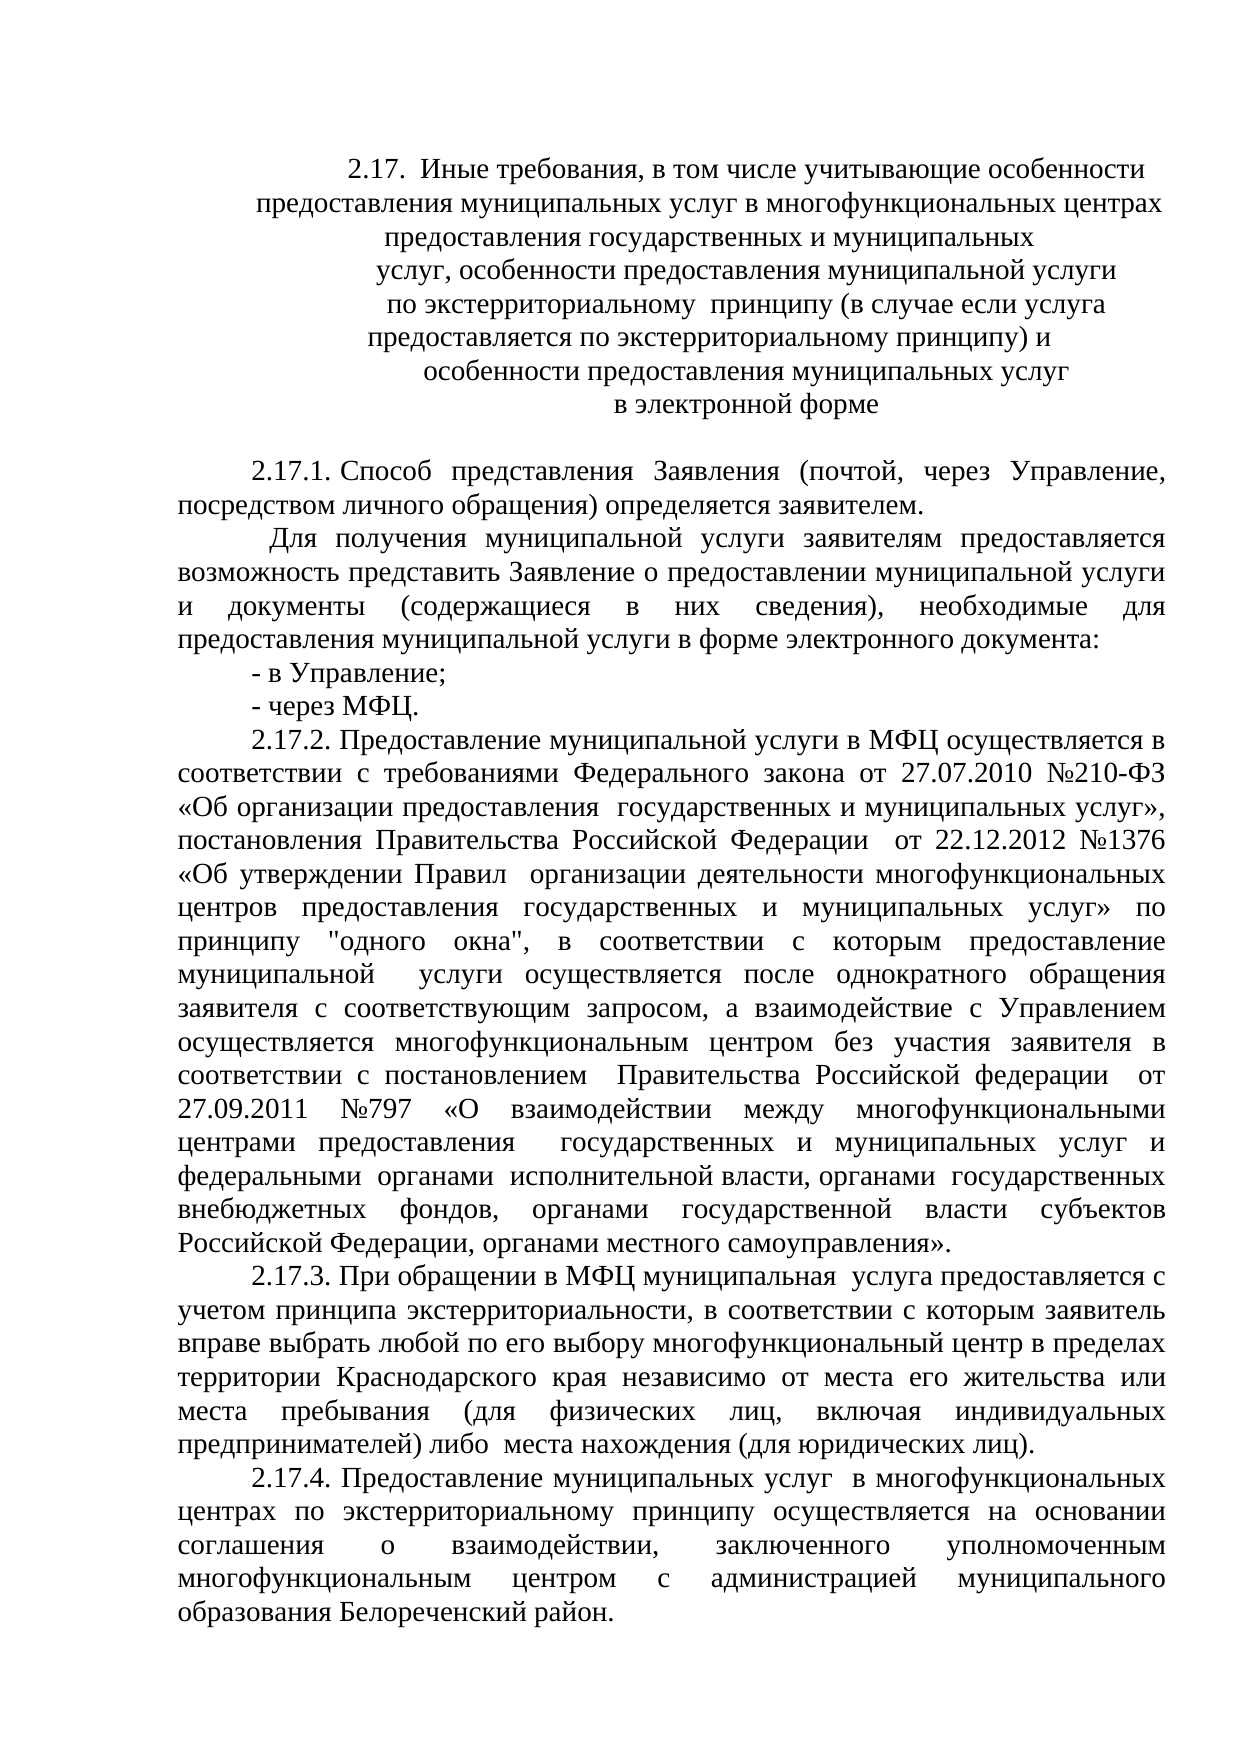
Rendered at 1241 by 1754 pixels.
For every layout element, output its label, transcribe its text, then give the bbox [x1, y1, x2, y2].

text услуг, особенности предоставления муниципальной услуги [252, 252, 1167, 286]
text - через МФЦ. [177, 688, 1167, 722]
list Способ представления Заявления (почтой, через Управление, посредством личного обращения) определяется заявителем. [177, 453, 1167, 521]
text 2.17.3. При обращении в МФЦ муниципальная услуга предоставляется с учетом принципа экстерриториальности, в соответствии с которым заявитель вправе выбрать любой по его выбору многофункциональный центр в пределах территории Краснодарского края независимо от места его жительства или места пребывания (для физических лиц, включая индивидуальных предпринимателей) либо места нахождения (для юридических лиц). [177, 1258, 1167, 1460]
text 2.17.4. Предоставление муниципальных услуг в многофункциональных центрах по экстерриториальному принципу осуществляется на основании соглашения о взаимодействии, заключенного уполномоченным многофункциональным центром с администрацией муниципального образования Белореченский район. [177, 1460, 1167, 1627]
text - в Управление; [177, 655, 1167, 688]
text в электронной форме [252, 386, 1167, 420]
text 2.17.2. Предоставление муниципальной услуги в МФЦ осуществляется в соответствии с требованиями Федерального закона от 27.07.2010 №210-ФЗ «Об организации предоставления государственных и муниципальных услуг», постановления Правительства Российской Федерации от 22.12.2012 №1376 «Об утверждении Правил организации деятельности многофункциональных центров предоставления государственных и муниципальных услуг» по принципу "одного окна", в соответствии с которым предоставление муниципальной услуги осуществляется после однократного обращения заявителя с соответствующим запросом, а взаимодействие с Управлением осуществляется многофункциональным центром без участия заявителя в соответствии с постановлением Правительства Российской федерации от 27.09.2011 №797 «О взаимодействии между многофункциональными центрами предоставления государственных и муниципальных услуг и федеральными органами исполнительной власти, органами государственных внебюджетных фондов, органами государственной власти субъектов Российской Федерации, органами местного самоуправления». [177, 722, 1167, 1258]
text Для получения муниципальной услуги заявителям предоставляется возможность представить Заявление о предоставлении муниципальной услуги и документы (содержащиеся в них сведения), необходимые для предоставления муниципальной услуги в форме электронного документа: [177, 521, 1167, 655]
text по экстерриториальному принципу (в случае если услуга предоставляется по экстерриториальному принципу) и [252, 286, 1167, 353]
list Иные требования, в том числе учитывающие особенности предоставления муниципальных услуг в многофункциональных центрах предоставления государственных и муниципальных [252, 152, 1167, 252]
text особенности предоставления муниципальных услуг [252, 353, 1167, 386]
